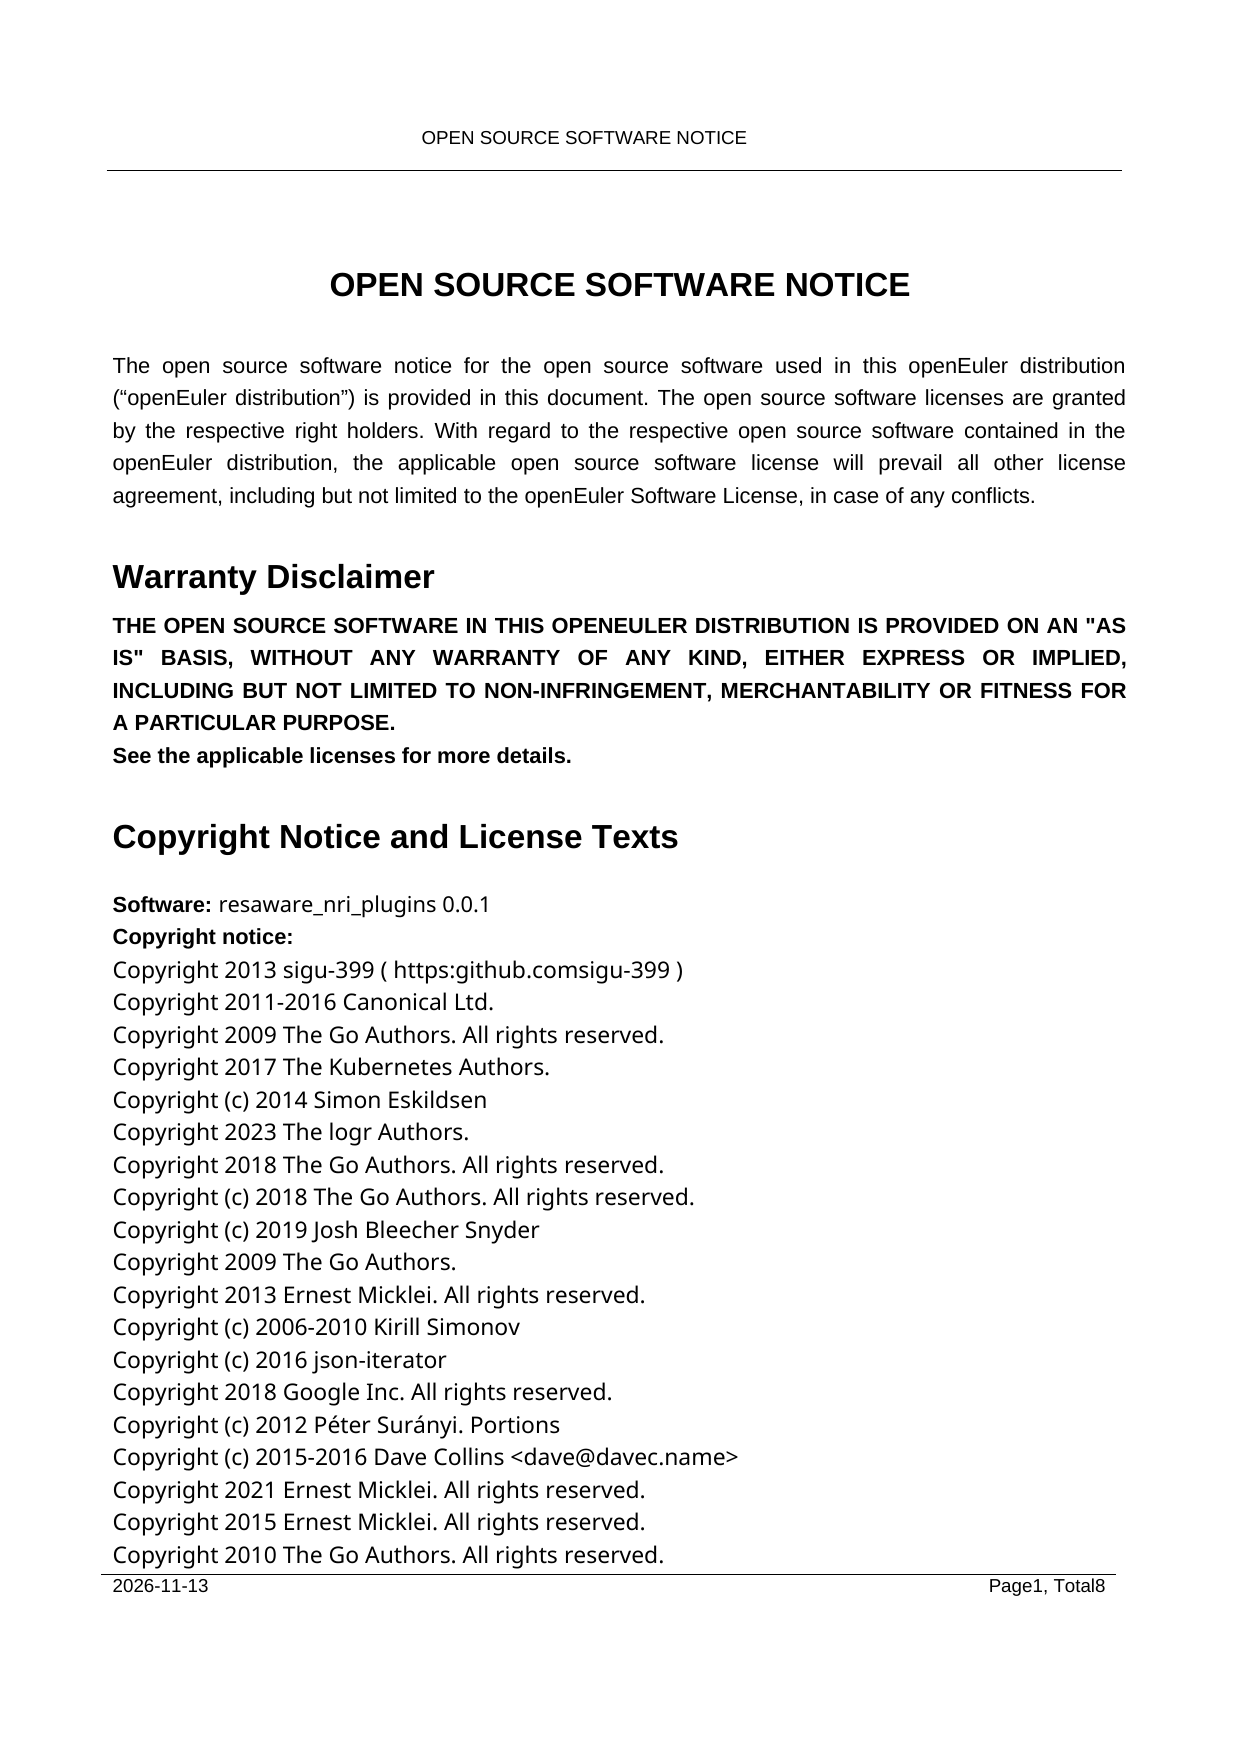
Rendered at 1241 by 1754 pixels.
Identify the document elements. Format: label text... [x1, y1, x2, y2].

text The open source software notice for the open source software used in this openEuler distribution (“openEuler distribution”) is provided in this document. The open source software licenses are granted by the respective right holders. With regard to the respective open source software contained in the openEuler distribution, the applicable open source software license will prevail all other license agreement, including but not limited to the openEuler Software License, in case of any conflicts. [112, 349, 1128, 511]
text Copyright Notice and License Texts [112, 804, 1128, 869]
text Copyright notice: [112, 921, 1128, 953]
text THE OPEN SOURCE SOFTWARE IN THIS OPENEULER DISTRIBUTION IS PROVIDED ON AN "AS IS" BASIS, WITHOUT ANY WARRANTY OF ANY KIND, EITHER EXPRESS OR IMPLIED, INCLUDING BUT NOT LIMITED TO NON-INFRINGEMENT, MERCHANTABILITY OR FITNESS FOR A PARTICULAR PURPOSE. See the applicable licenses for more details. [112, 609, 1128, 771]
text Software: resaware_nri_plugins 0.0.1 [112, 888, 1128, 921]
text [112, 953, 1128, 1571]
text Warranty Disclaimer [112, 544, 1128, 609]
text OPEN SOURCE SOFTWARE NOTICE [112, 251, 1128, 316]
